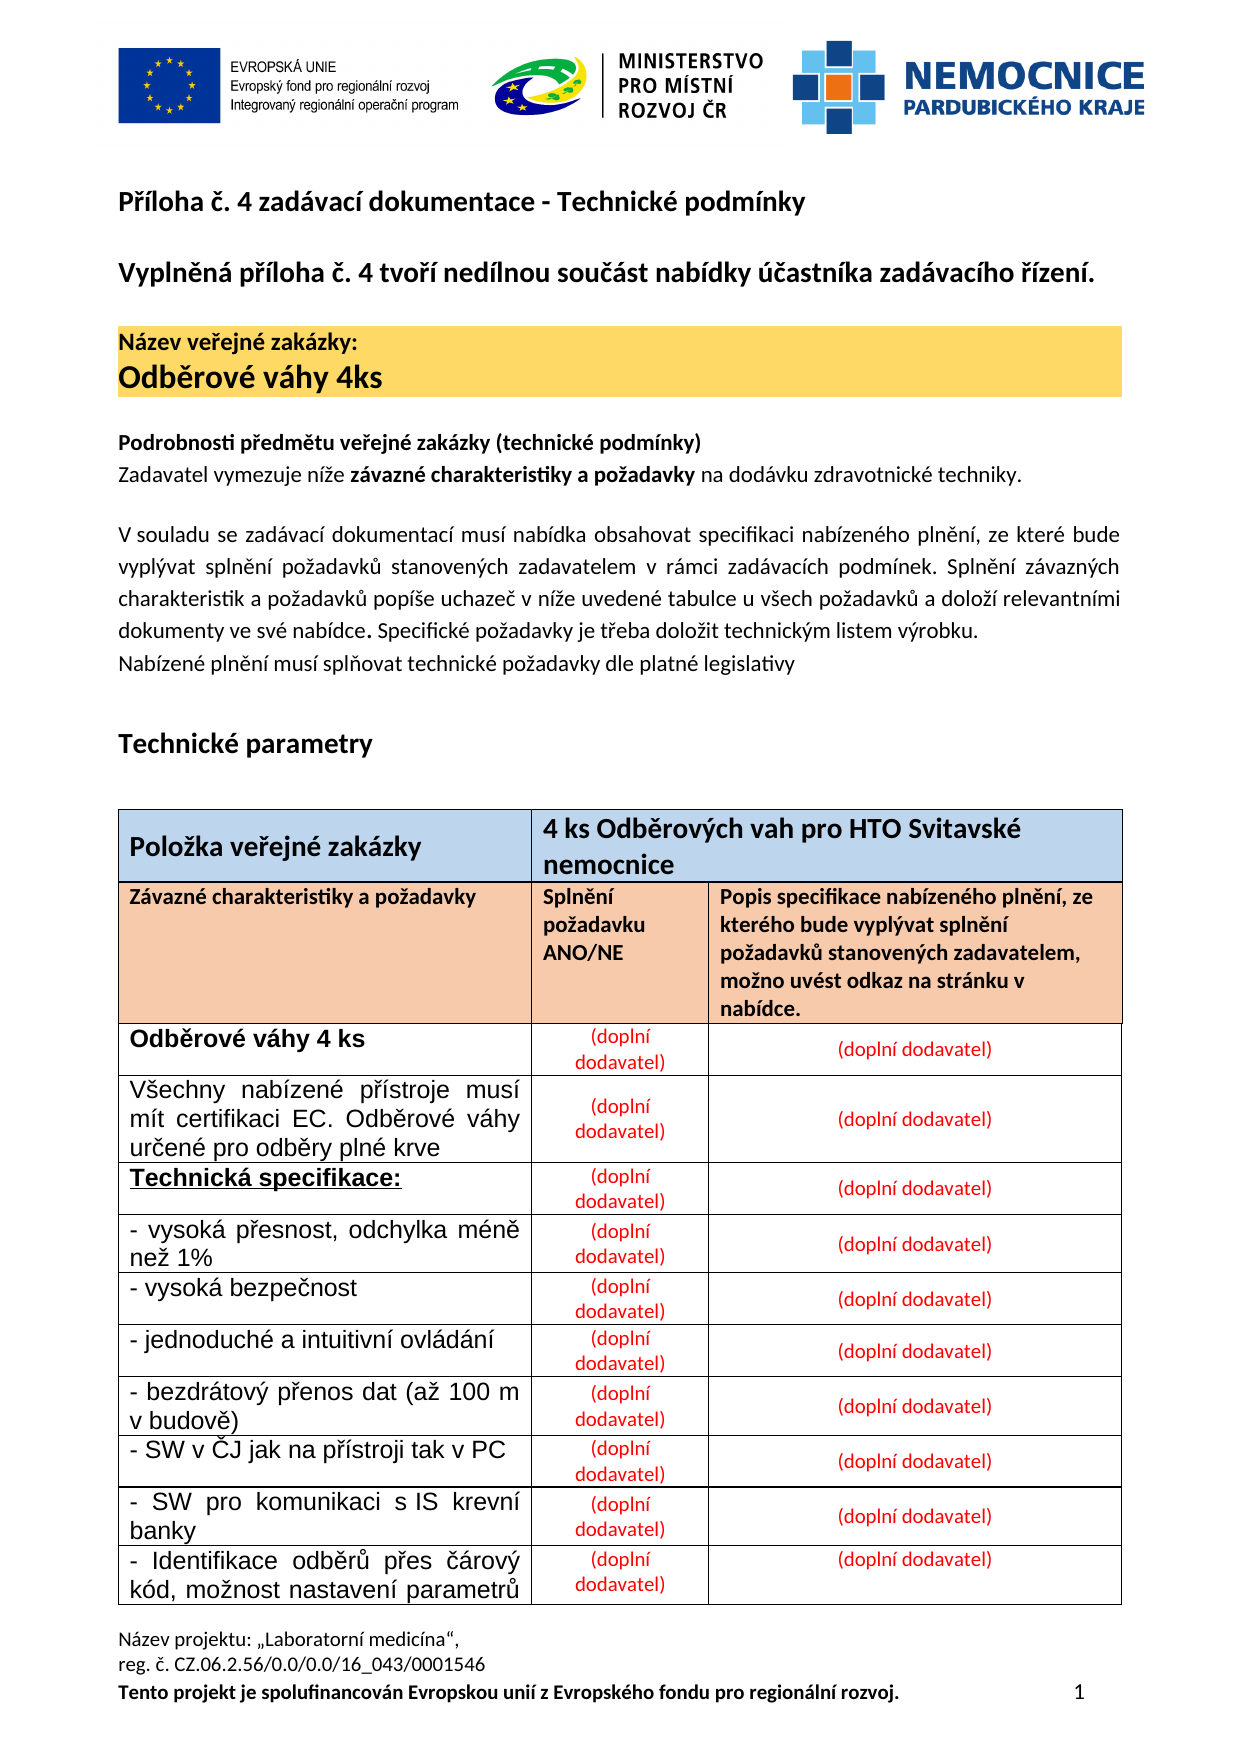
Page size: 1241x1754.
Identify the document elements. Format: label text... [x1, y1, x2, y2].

picture [791, 39, 1145, 135]
table_cell (doplní dodavatel) [532, 1377, 708, 1434]
text Vyplněná příloha č. 4 tvoří nedílnou součást nabídky účastníka zadávacího řízení. [118, 254, 1122, 290]
text Příloha č. 4 zadávací dokumentace - Technické podmínky [118, 183, 1122, 219]
table_cell (doplní dodavatel) [532, 1325, 708, 1376]
table_cell (doplní dodavatel) [709, 1546, 1121, 1603]
text Podrobnosti předmětu veřejné zakázky (technické podmínky) [118, 428, 1122, 456]
table_header Položka veřejné zakázky [119, 810, 531, 881]
table_cell Všechny nabízené přístroje musí mít certifikaci EC. Odběrové váhy určené pro odběry plné krve [119, 1076, 531, 1162]
subtitle Technické parametry [118, 726, 1122, 761]
table_cell - vysoká přesnost, odchylka méně než 1% [119, 1215, 531, 1272]
table_cell - vysoká bezpečnost [119, 1273, 531, 1324]
table_header 4 ks Odběrových vah pro HTO Svitavské nemocnice [532, 810, 1122, 881]
table_cell (doplní dodavatel) [709, 1076, 1121, 1162]
text Odběrové váhy 4ks [118, 356, 1122, 397]
table_cell Splnění požadavku ANO/NE [532, 883, 708, 1023]
table_cell (doplní dodavatel) [709, 1024, 1121, 1074]
text V souladu se zadávací dokumentací musí nabídka obsahovat specifikaci nabízeného plnění, ze které bude vyplývat splnění požadavků stanovených zadavatelem v rámci zadávacích podmínek. Splnění závazných charakteristik a požadavků popíše uchazeč v níže uvedené tabulce u všech požadavků a doloží relevantními dokumenty ve své nabídce. Specifické požadavky je třeba doložit technickým listem výrobku. [118, 520, 1122, 644]
table_cell (doplní dodavatel) [709, 1488, 1121, 1545]
table_cell Odběrové váhy 4 ks [119, 1024, 531, 1074]
table_cell - SW pro komunikaci s IS krevní banky [119, 1488, 531, 1545]
table_cell (doplní dodavatel) [709, 1325, 1121, 1376]
picture [96, 22, 785, 148]
text Zadavatel vymezuje níže závazné charakteristiky a požadavky na dodávku zdravotnické techniky. [118, 460, 1122, 488]
table_cell (doplní dodavatel) [709, 1163, 1121, 1214]
table_cell (doplní dodavatel) [532, 1024, 708, 1074]
table_cell - Identifikace odběrů přes čárový kód, možnost nastavení parametrů např.: číslo dárce, šarže vaku, číslo obsluhy, kód výsledku [119, 1546, 531, 1603]
table_cell Závazné charakteristiky a požadavky [119, 883, 531, 1023]
table_cell (doplní dodavatel) [532, 1488, 708, 1545]
table_cell (doplní dodavatel) [532, 1163, 708, 1214]
table_cell (doplní dodavatel) [709, 1273, 1121, 1324]
table_cell (doplní dodavatel) [532, 1215, 708, 1272]
text Název veřejné zakázky: [118, 326, 1122, 356]
table_cell - SW v ČJ jak na přístroji tak v PC [119, 1436, 531, 1486]
table_cell (doplní dodavatel) [709, 1436, 1121, 1486]
table_cell (doplní dodavatel) [532, 1546, 708, 1603]
table_cell (doplní dodavatel) [709, 1215, 1121, 1272]
table_cell - bezdrátový přenos dat (až 100 m v budově) [119, 1377, 531, 1434]
table_cell Technická specifikace: [119, 1163, 531, 1214]
table_cell (doplní dodavatel) [709, 1377, 1121, 1434]
table_cell (doplní dodavatel) [532, 1273, 708, 1324]
text Nabízené plnění musí splňovat technické požadavky dle platné legislativy [118, 649, 1122, 677]
table_cell - jednoduché a intuitivní ovládání [119, 1325, 531, 1376]
table_cell Popis specifikace nabízeného plnění, ze kterého bude vyplývat splnění požadavků stanovených zadavatelem, možno uvést odkaz na stránku v nabídce. [709, 883, 1122, 1023]
table_cell (doplní dodavatel) [532, 1076, 708, 1162]
table_cell (doplní dodavatel) [532, 1436, 708, 1486]
